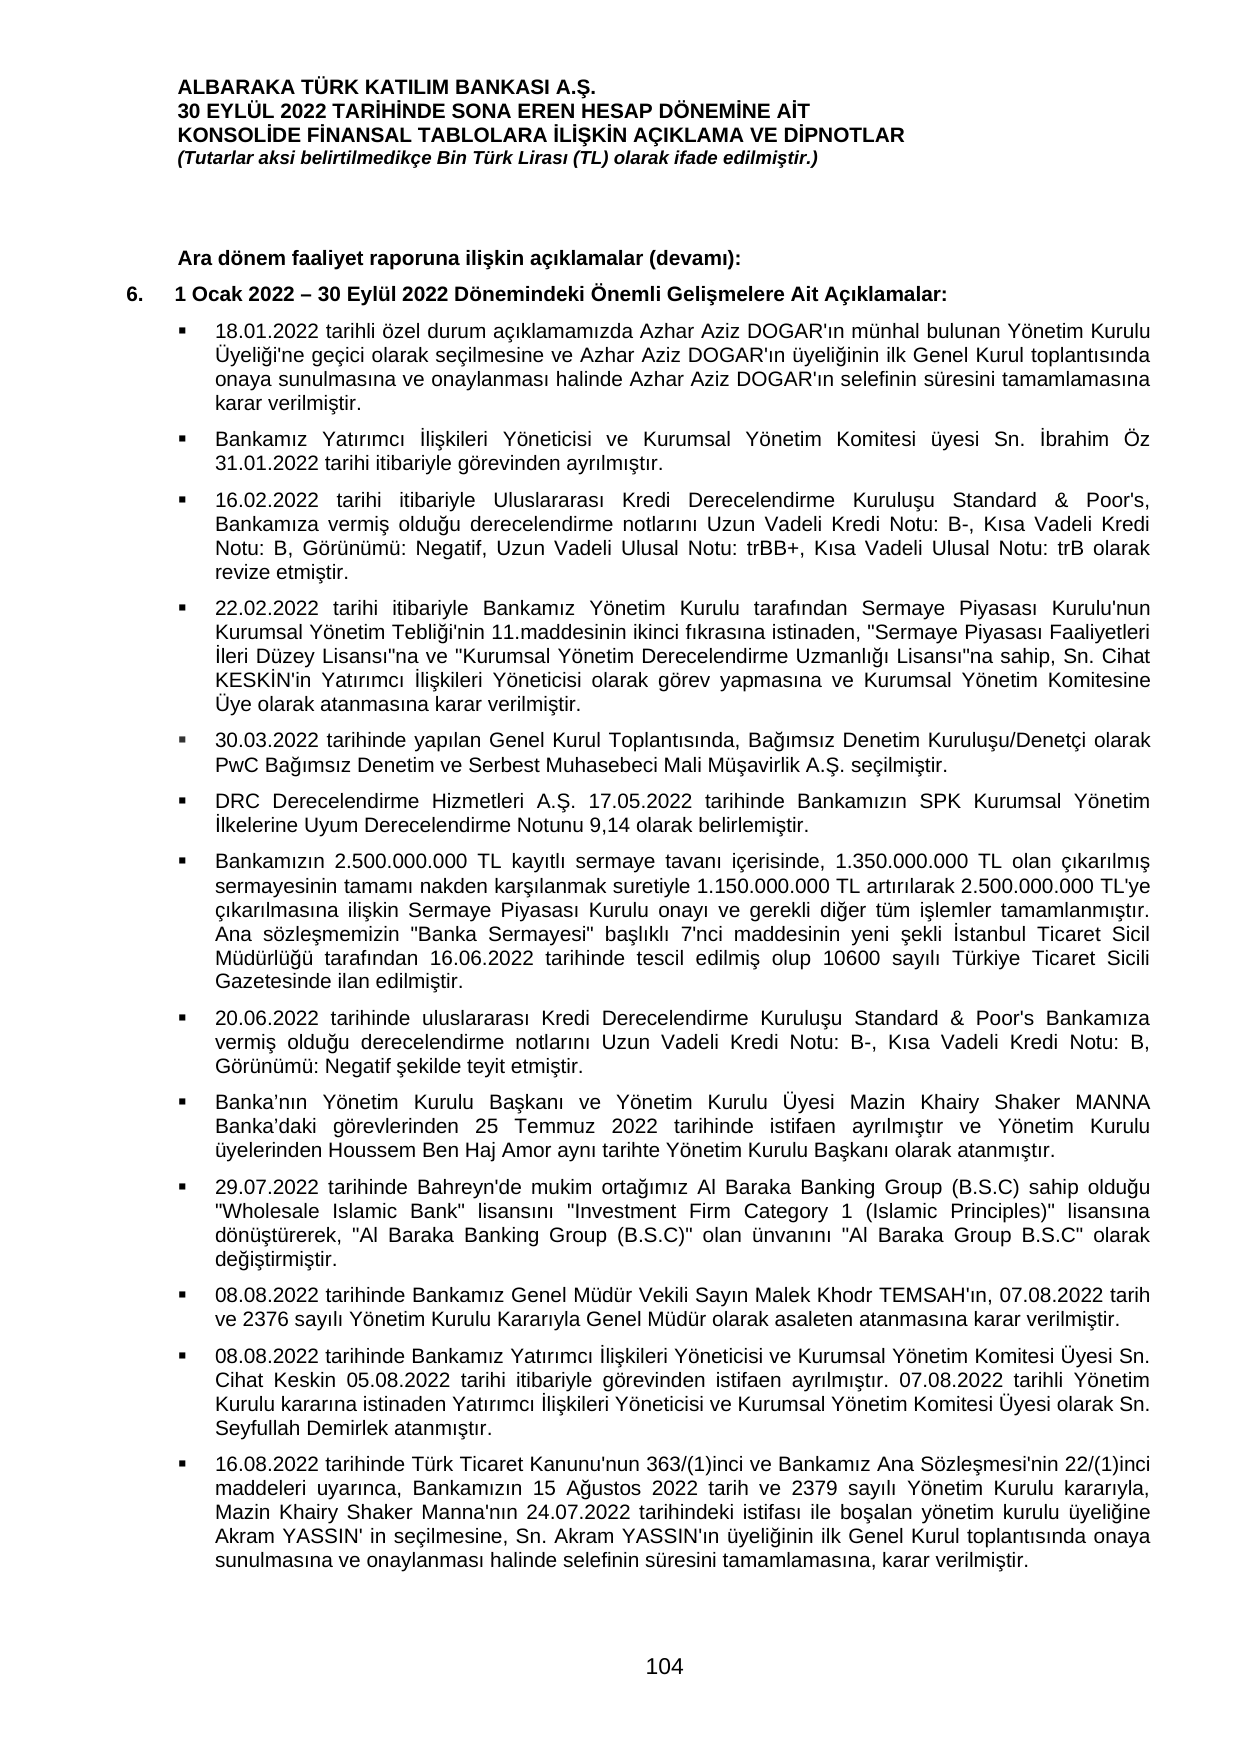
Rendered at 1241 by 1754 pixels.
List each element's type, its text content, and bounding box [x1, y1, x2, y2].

list 22.02.2022 tarihi itibariyle Bankamız Yönetim Kurulu tarafından Sermaye Piyasası Kurulu'nun Kurumsal Yönetim Tebliği'nin 11.maddesinin ikinci fıkrasına istinaden, "Sermaye Piyasası Faaliyetleri İleri Düzey Lisansı"na ve "Kurumsal Yönetim Derecelendirme Uzmanlığı Lisansı"na sahip, Sn. Cihat KESKİN'in Yatırımcı İlişkileri Yöneticisi olarak görev yapmasına ve Kurumsal Yönetim Komitesine Üye olarak atanmasına karar verilmiştir. [177, 596, 1152, 716]
list 20.06.2022 tarihinde uluslararası Kredi Derecelendirme Kuruluşu Standard & Poor's Bankamıza vermiş olduğu derecelendirme notlarını Uzun Vadeli Kredi Notu: B-, Kısa Vadeli Kredi Notu: B, Görünümü: Negatif şekilde teyit etmiştir. [177, 1006, 1152, 1078]
list 29.07.2022 tarihinde Bahreyn'de mukim ortağımız Al Baraka Banking Group (B.S.C) sahip olduğu "Wholesale Islamic Bank" lisansını "Investment Firm Category 1 (Islamic Principles)" lisansına dönüştürerek, "Al Baraka Banking Group (B.S.C)" olan ünvanını "Al Baraka Group B.S.C" olarak değiştirmiştir. [177, 1175, 1152, 1271]
list 08.08.2022 tarihinde Bankamız Yatırımcı İlişkileri Yöneticisi ve Kurumsal Yönetim Komitesi Üyesi Sn. Cihat Keskin 05.08.2022 tarihi itibariyle görevinden istifaen ayrılmıştır. 07.08.2022 tarihli Yönetim Kurulu kararına istinaden Yatırımcı İlişkileri Yöneticisi ve Kurumsal Yönetim Komitesi Üyesi olarak Sn. Seyfullah Demirlek atanmıştır. [177, 1344, 1152, 1439]
list DRC Derecelendirme Hizmetleri A.Ş. 17.05.2022 tarihinde Bankamızın SPK Kurumsal Yönetim İlkelerine Uyum Derecelendirme Notunu 9,14 olarak belirlemiştir. [177, 789, 1152, 837]
list 16.08.2022 tarihinde Türk Ticaret Kanunu'nun 363/(1)inci ve Bankamız Ana Sözleşmesi'nin 22/(1)inci maddeleri uyarınca, Bankamızın 15 Ağustos 2022 tarih ve 2379 sayılı Yönetim Kurulu kararıyla, Mazin Khairy Shaker Manna'nın 24.07.2022 tarihindeki istifası ile boşalan yönetim kurulu üyeliğine Akram YASSIN' in seçilmesine, Sn. Akram YASSIN'ın üyeliğinin ilk Genel Kurul toplantısında onaya sunulmasına ve onaylanması halinde selefinin süresini tamamlamasına, karar verilmiştir. [177, 1452, 1152, 1572]
list 16.02.2022 tarihi itibariyle Uluslararası Kredi Derecelendirme Kuruluşu Standard & Poor's, Bankamıza vermiş olduğu derecelendirme notlarını Uzun Vadeli Kredi Notu: B-, Kısa Vadeli Kredi Notu: B, Görünümü: Negatif, Uzun Vadeli Ulusal Notu: trBB+, Kısa Vadeli Ulusal Notu: trB olarak revize etmiştir. [177, 487, 1152, 583]
list Bankamız Yatırımcı İlişkileri Yöneticisi ve Kurumsal Yönetim Komitesi üyesi Sn. İbrahim Öz 31.01.2022 tarihi itibariyle görevinden ayrılmıştır. [177, 427, 1152, 475]
list 08.08.2022 tarihinde Bankamız Genel Müdür Vekili Sayın Malek Khodr TEMSAH'ın, 07.08.2022 tarih ve 2376 sayılı Yönetim Kurulu Kararıyla Genel Müdür olarak asaleten atanmasına karar verilmiştir. [177, 1283, 1152, 1331]
list Banka’nın Yönetim Kurulu Başkanı ve Yönetim Kurulu Üyesi Mazin Khairy Shaker MANNA Banka’daki görevlerinden 25 Temmuz 2022 tarihinde istifaen ayrılmıştır ve Yönetim Kurulu üyelerinden Houssem Ben Haj Amor aynı tarihte Yönetim Kurulu Başkanı olarak atanmıştır. [177, 1090, 1152, 1162]
list 18.01.2022 tarihli özel durum açıklamamızda Azhar Aziz DOGAR'ın münhal bulunan Yönetim Kurulu Üyeliği'ne geçici olarak seçilmesine ve Azhar Aziz DOGAR'ın üyeliğinin ilk Genel Kurul toplantısında onaya sunulmasına ve onaylanması halinde Azhar Aziz DOGAR'ın selefinin süresini tamamlamasına karar verilmiştir. [177, 318, 1152, 414]
list Bankamızın 2.500.000.000 TL kayıtlı sermaye tavanı içerisinde, 1.350.000.000 TL olan çıkarılmış sermayesinin tamamı nakden karşılanmak suretiyle 1.150.000.000 TL artırılarak 2.500.000.000 TL'ye çıkarılmasına ilişkin Sermaye Piyasası Kurulu onayı ve gerekli diğer tüm işlemler tamamlanmıştır. Ana sözleşmemizin "Banka Sermayesi" başlıklı 7'nci maddesinin yeni şekli İstanbul Ticaret Sicil Müdürlüğü tarafından 16.06.2022 tarihinde tescil edilmiş olup 10600 sayılı Türkiye Ticaret Sicili Gazetesinde ilan edilmiştir. [177, 849, 1152, 993]
list 1 Ocak 2022 – 30 Eylül 2022 Dönemindeki Önemli Gelişmelere Ait Açıklamalar: [126, 282, 1152, 306]
text Ara dönem faaliyet raporuna ilişkin açıklamalar (devamı): [177, 246, 1152, 269]
list 30.03.2022 tarihinde yapılan Genel Kurul Toplantısında, Bağımsız Denetim Kuruluşu/Denetçi olarak PwC Bağımsız Denetim ve Serbest Muhasebeci Mali Müşavirlik A.Ş. seçilmiştir. [177, 728, 1152, 776]
